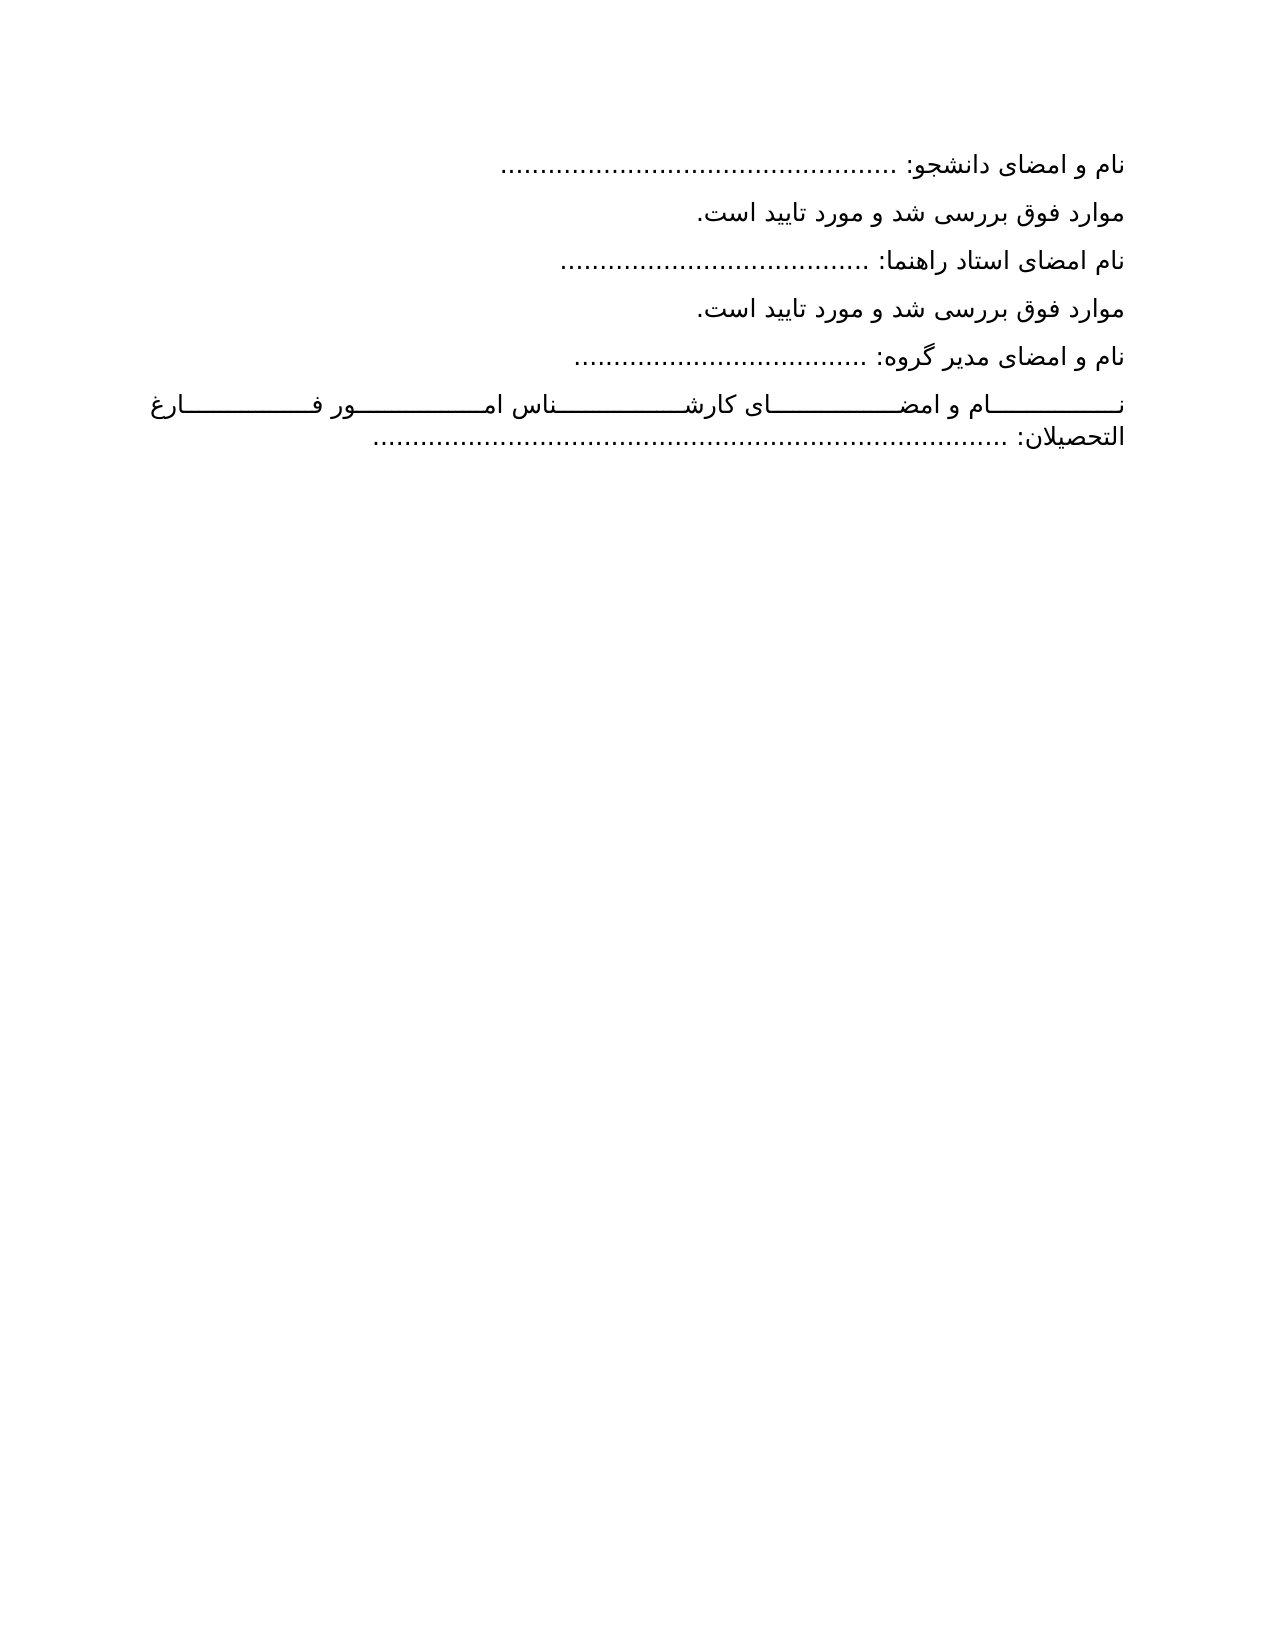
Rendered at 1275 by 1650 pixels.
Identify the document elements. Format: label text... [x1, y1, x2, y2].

text نام و امضای دانشجو: .................................................. [150, 150, 1125, 179]
text نام و امضای مدیر گروه: ..................................... [150, 342, 1125, 372]
text موارد فوق بررسی شد و مورد تایید است. [150, 198, 1125, 227]
text نام امضای استاد راهنما: ....................................... [150, 246, 1125, 275]
text موارد فوق بررسی شد و مورد تایید است. [150, 294, 1125, 323]
text نام و امضای کارشناس امور فارغ التحصیلان: ................................................................................ [150, 391, 1125, 451]
